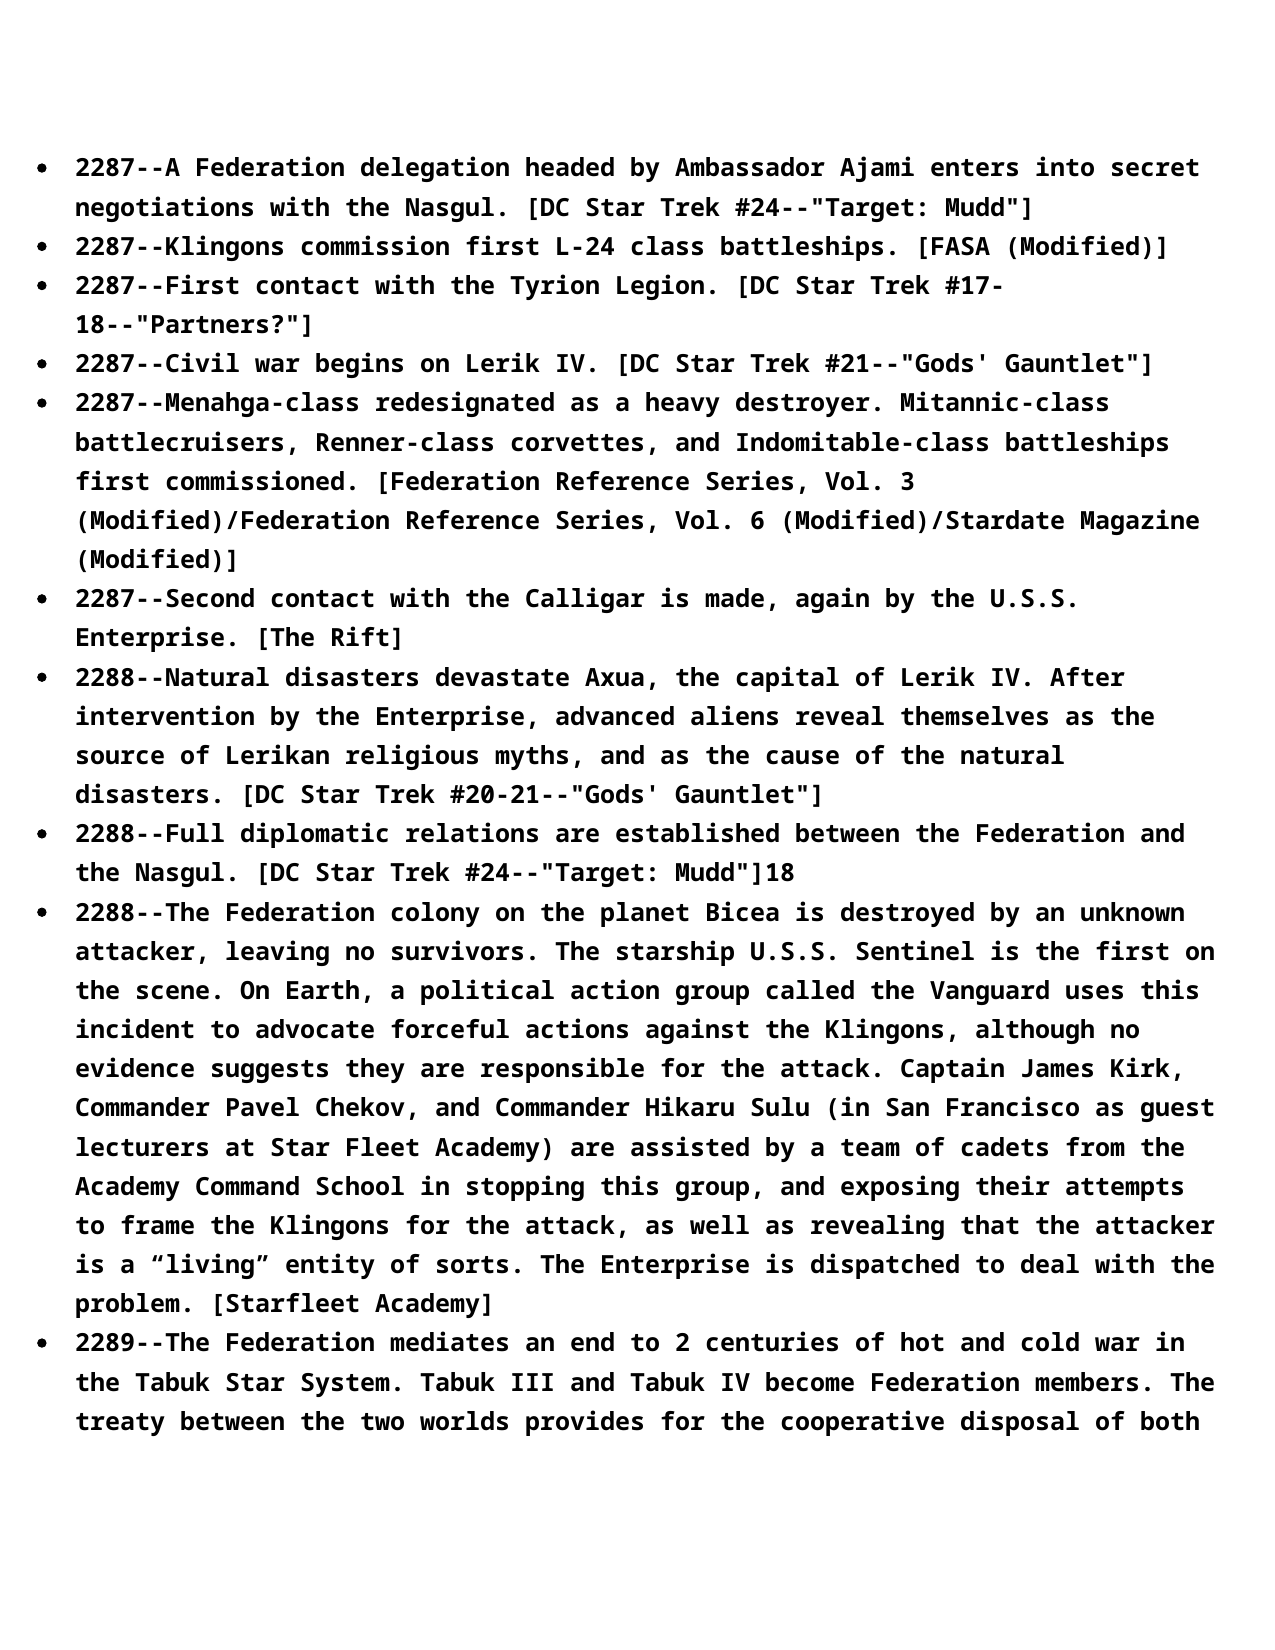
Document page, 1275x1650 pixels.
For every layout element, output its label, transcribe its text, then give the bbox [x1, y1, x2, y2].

list 2288--The Federation colony on the planet Bicea is destroyed by an unknown attacker, leaving no survivors. The starship U.S.S. Sentinel is the first on the scene. On Earth, a political action group called the Vanguard uses this incident to advocate forceful actions against the Klingons, although no evidence suggests they are responsible for the attack. Captain James Kirk, Commander Pavel Chekov, and Commander Hikaru Sulu (in San Francisco as guest lecturers at Star Fleet Academy) are assisted by a team of cadets from the Academy Command School in stopping this group, and exposing their attempts to frame the Klingons for the attack, as well as revealing that the attacker is a “living” entity of sorts. The Enterprise is dispatched to deal with the problem. [Starfleet Academy] [37, 894, 1215, 1320]
list 2287--Civil war begins on Lerik IV. [DC Star Trek #21--"Gods' Gauntlet"] [37, 346, 1215, 380]
list 2287--First contact with the Tyrion Legion. [DC Star Trek #17-18--"Partners?"] [37, 267, 1215, 341]
list 2287--Menahga-class redesignated as a heavy destroyer. Mitannic-class battlecruisers, Renner-class corvettes, and Indomitable-class battleships first commissioned. [Federation Reference Series, Vol. 3 (Modified)/Federation Reference Series, Vol. 6 (Modified)/Stardate Magazine (Modified)] [37, 385, 1215, 576]
list 2287--A Federation delegation headed by Ambassador Ajami enters into secret negotiations with the Nasgul. [DC Star Trek #24--"Target: Mudd"] [37, 150, 1215, 223]
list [37, 1325, 1215, 1437]
list 2287--Second contact with the Calligar is made, again by the U.S.S. Enterprise. [The Rift] [37, 581, 1215, 654]
list 2288--Full diplomatic relations are established between the Federation and the Nasgul. [DC Star Trek #24--"Target: Mudd"]18 [37, 816, 1215, 889]
list 2288--Natural disasters devastate Axua, the capital of Lerik IV. After intervention by the Enterprise, advanced aliens reveal themselves as the source of Lerikan religious myths, and as the cause of the natural disasters. [DC Star Trek #20-21--"Gods' Gauntlet"] [37, 659, 1215, 811]
list 2287--Klingons commission first L-24 class battleships. [FASA (Modified)] [37, 228, 1215, 262]
